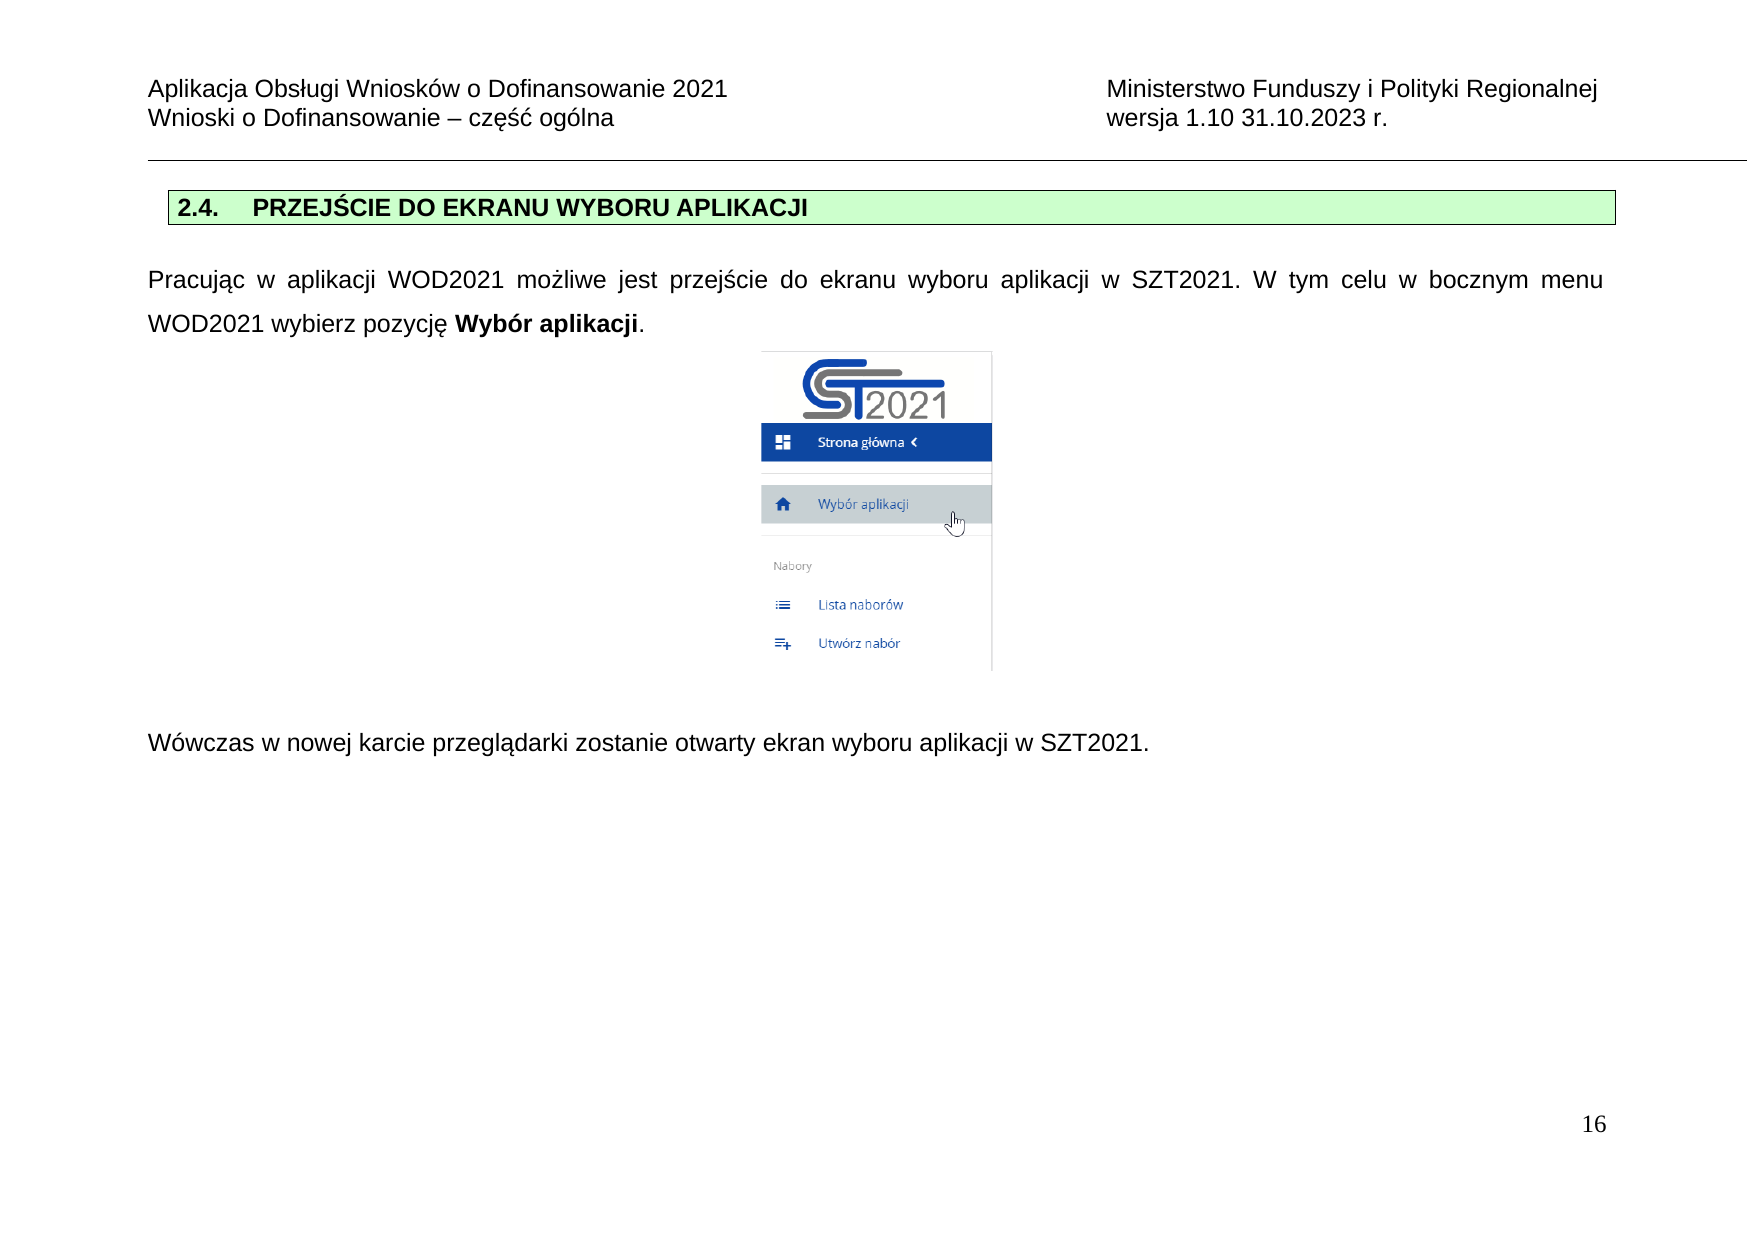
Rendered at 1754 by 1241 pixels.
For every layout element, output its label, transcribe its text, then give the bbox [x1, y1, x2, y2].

picture [761, 351, 993, 671]
text Pracując w aplikacji WOD2021 możliwe jest przejście do ekranu wyboru aplikacji w SZT2021. W tym celu w bocznym menu WOD2021 wybierz pozycję Wybór aplikacji. [148, 266, 1606, 337]
text Wówczas w nowej karcie przeglądarki zostanie otwarty ekran wyboru aplikacji w SZT2021. [148, 728, 1606, 756]
subtitle PRZEJŚCIE DO EKRANU WYBORU APLIKACJI [169, 191, 1615, 224]
